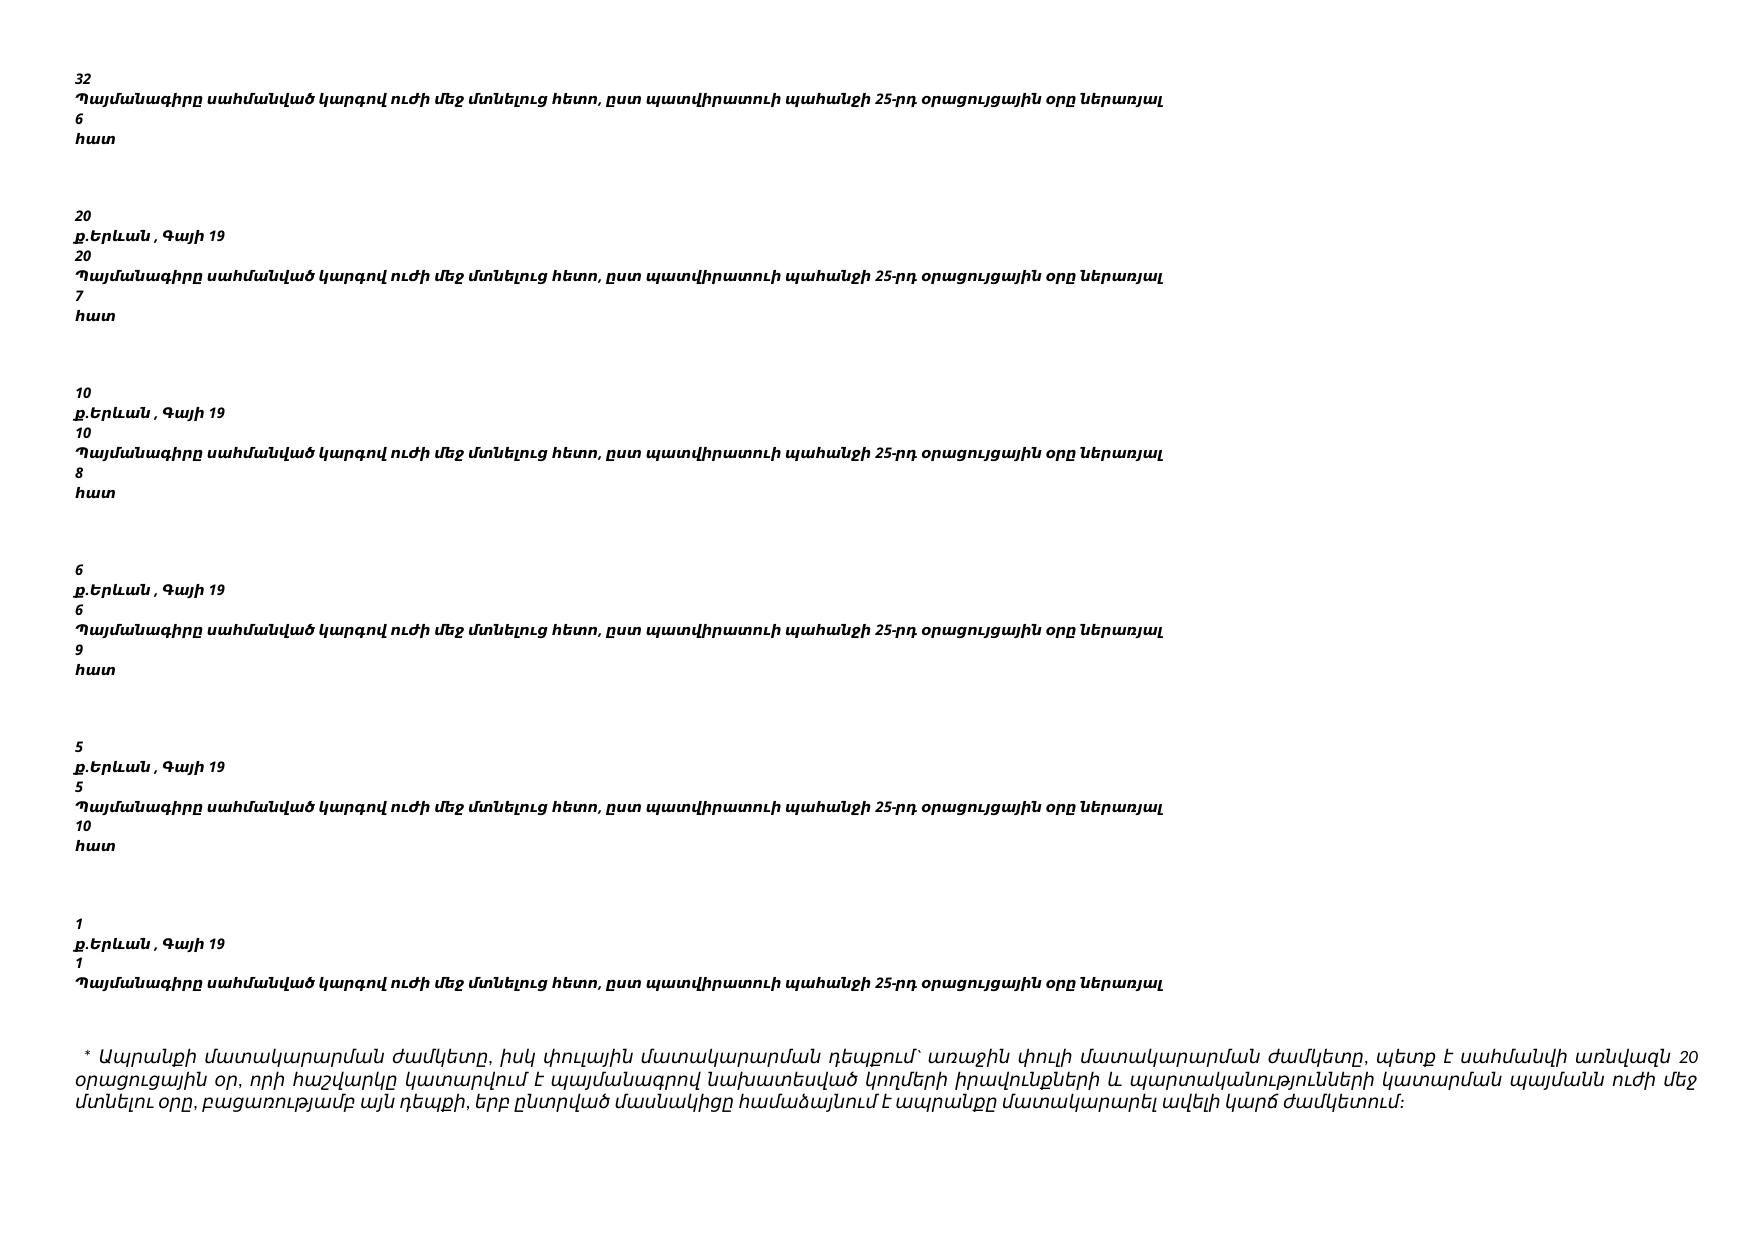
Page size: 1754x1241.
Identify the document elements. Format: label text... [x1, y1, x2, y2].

text * Ապրանքի մատակարարման ժամկետը, իսկ փուլային մատակարարման դեպքում` առաջին փուլի մատակարարման ժամկետը, պետք է սահմանվի առնվազն 20 օրացուցային օր, որի հաշվարկը կատարվում է պայմանագրով նախատեսված կողմերի իրավունքների և պարտականությունների կատարման պայմանն ուժի մեջ մտնելու օրը, բացառությամբ այն դեպքի, երբ ընտրված մասնակիցը համաձայնում է ապրանքը մատակարարել ավելի կարճ ժամկետում: [75, 1045, 1698, 1113]
